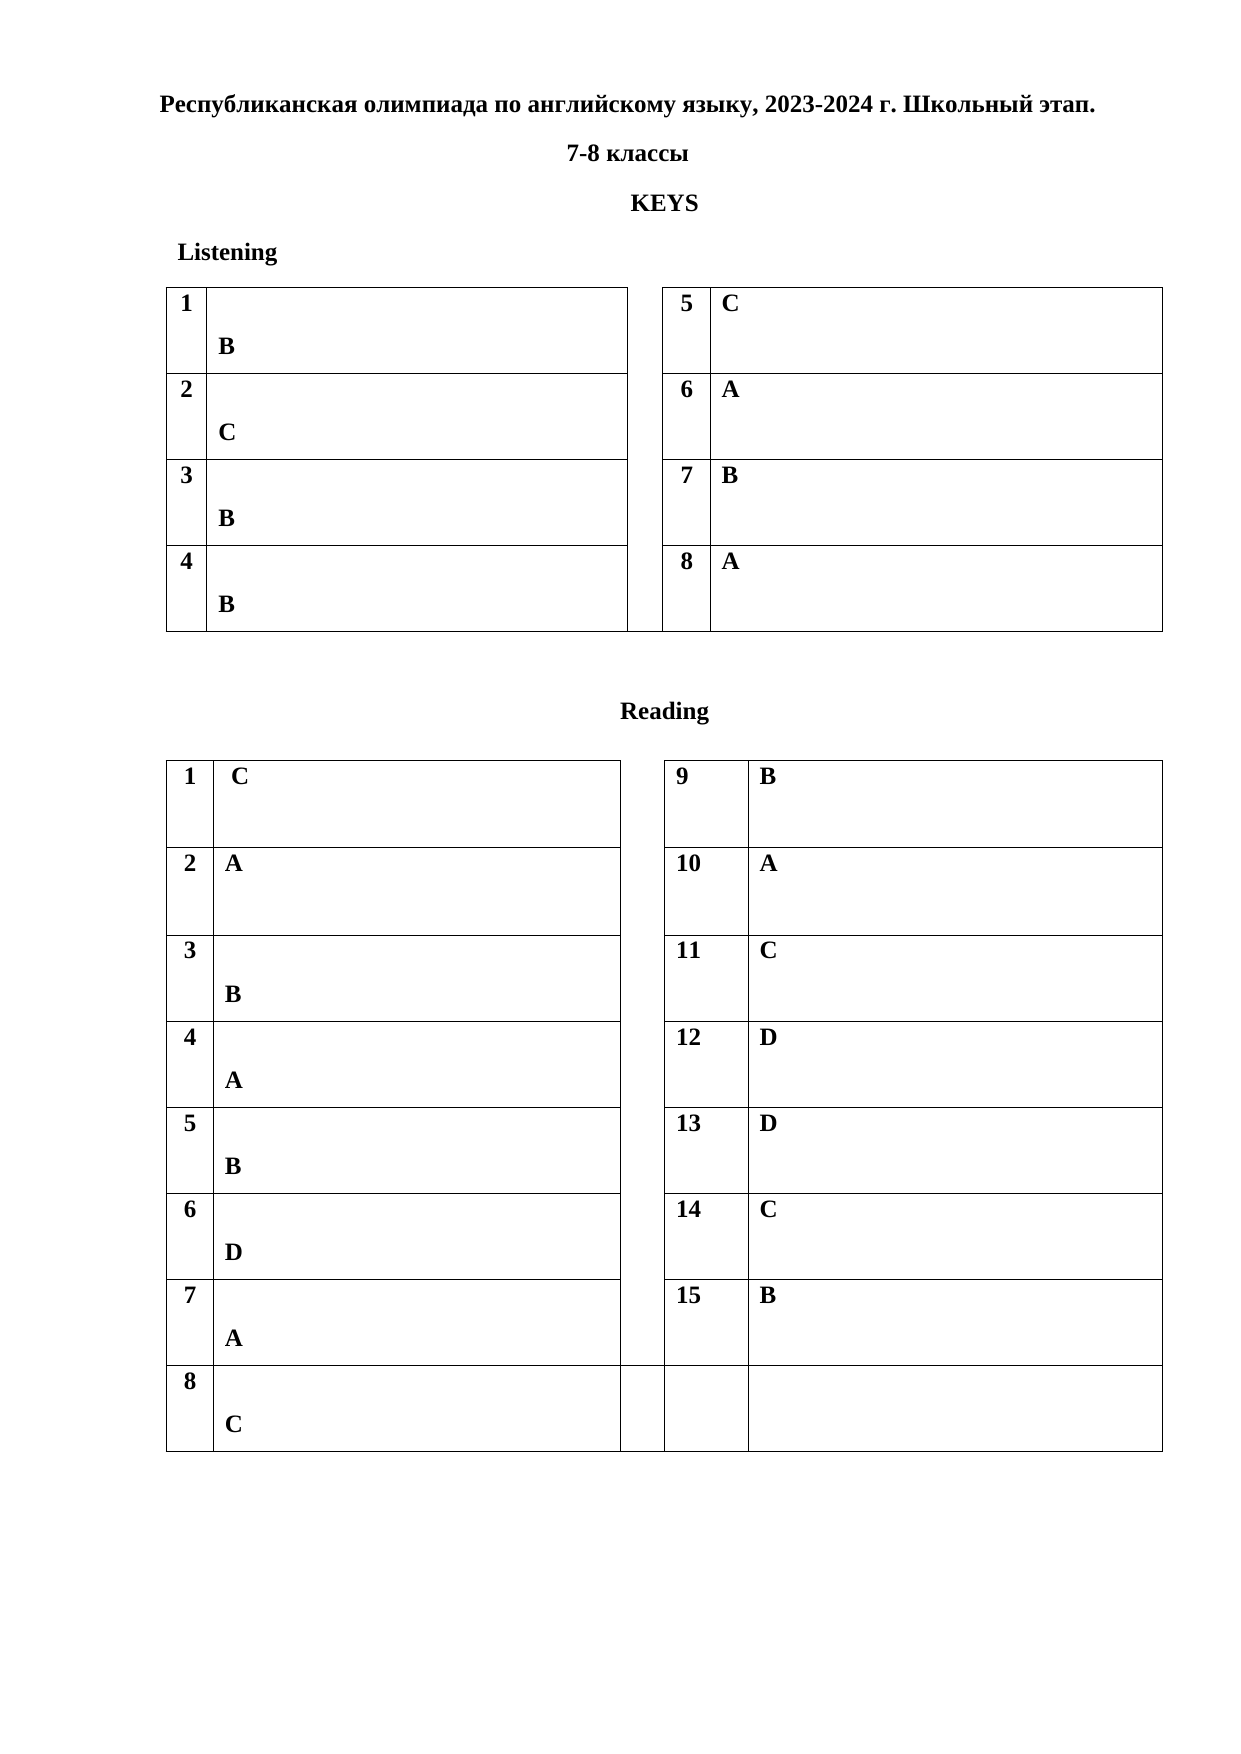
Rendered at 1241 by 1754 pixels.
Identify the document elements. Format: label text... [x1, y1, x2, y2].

table_cell 14 [665, 1194, 748, 1279]
table_cell [621, 1366, 664, 1451]
table_cell 3 [167, 936, 213, 1021]
table_cell 13 [665, 1108, 748, 1193]
table_cell A [214, 1280, 620, 1365]
table_cell 7 [663, 460, 710, 545]
table_header 9 [665, 761, 748, 847]
table_header 1 [167, 761, 213, 847]
table_cell [749, 1366, 1162, 1451]
table_cell A [749, 848, 1162, 934]
text KEYS [177, 188, 1152, 217]
table_header [621, 760, 664, 1365]
text Reading [177, 696, 1152, 725]
table_cell 12 [665, 1022, 748, 1107]
table_cell B [711, 460, 1162, 545]
table_cell 7 [167, 1280, 213, 1365]
table_cell A [214, 848, 620, 934]
table_cell A [711, 374, 1162, 459]
table_cell B [214, 936, 620, 1021]
table_cell 5 [167, 1108, 213, 1193]
table_header 1 [167, 288, 206, 373]
table_cell B [207, 460, 627, 545]
text Listening [177, 237, 1152, 266]
table_cell B [207, 546, 627, 631]
table_cell D [749, 1022, 1162, 1107]
table_cell 2 [167, 374, 206, 459]
table_cell 2 [167, 848, 213, 934]
table_cell 6 [663, 374, 710, 459]
table_cell 4 [167, 546, 206, 631]
table_cell C [749, 1194, 1162, 1279]
table_header 5 [663, 288, 710, 373]
table_cell 8 [663, 546, 710, 631]
table_cell C [207, 374, 627, 459]
table_header C [214, 761, 620, 847]
table_header C [711, 288, 1162, 373]
table_cell C [749, 936, 1162, 1021]
text Республиканская олимпиада по английскому языку, 2023-2024 г. Школьный этап. [103, 89, 1152, 117]
table_cell B [749, 1280, 1162, 1365]
table_cell A [711, 546, 1162, 631]
table_cell 11 [665, 936, 748, 1021]
table_cell [665, 1366, 748, 1451]
table_header B [749, 761, 1162, 847]
table_cell 8 [167, 1366, 213, 1451]
table_header B [207, 288, 627, 373]
table_cell 3 [167, 460, 206, 545]
table_cell D [749, 1108, 1162, 1193]
table_cell D [214, 1194, 620, 1279]
table_cell 10 [665, 848, 748, 934]
table_cell 4 [167, 1022, 213, 1107]
table_cell 15 [665, 1280, 748, 1365]
table_cell C [214, 1366, 620, 1451]
table_cell A [214, 1022, 620, 1107]
table_cell 6 [167, 1194, 213, 1279]
table_cell B [214, 1108, 620, 1193]
table_header [628, 287, 662, 631]
text 7-8 классы [103, 138, 1152, 167]
